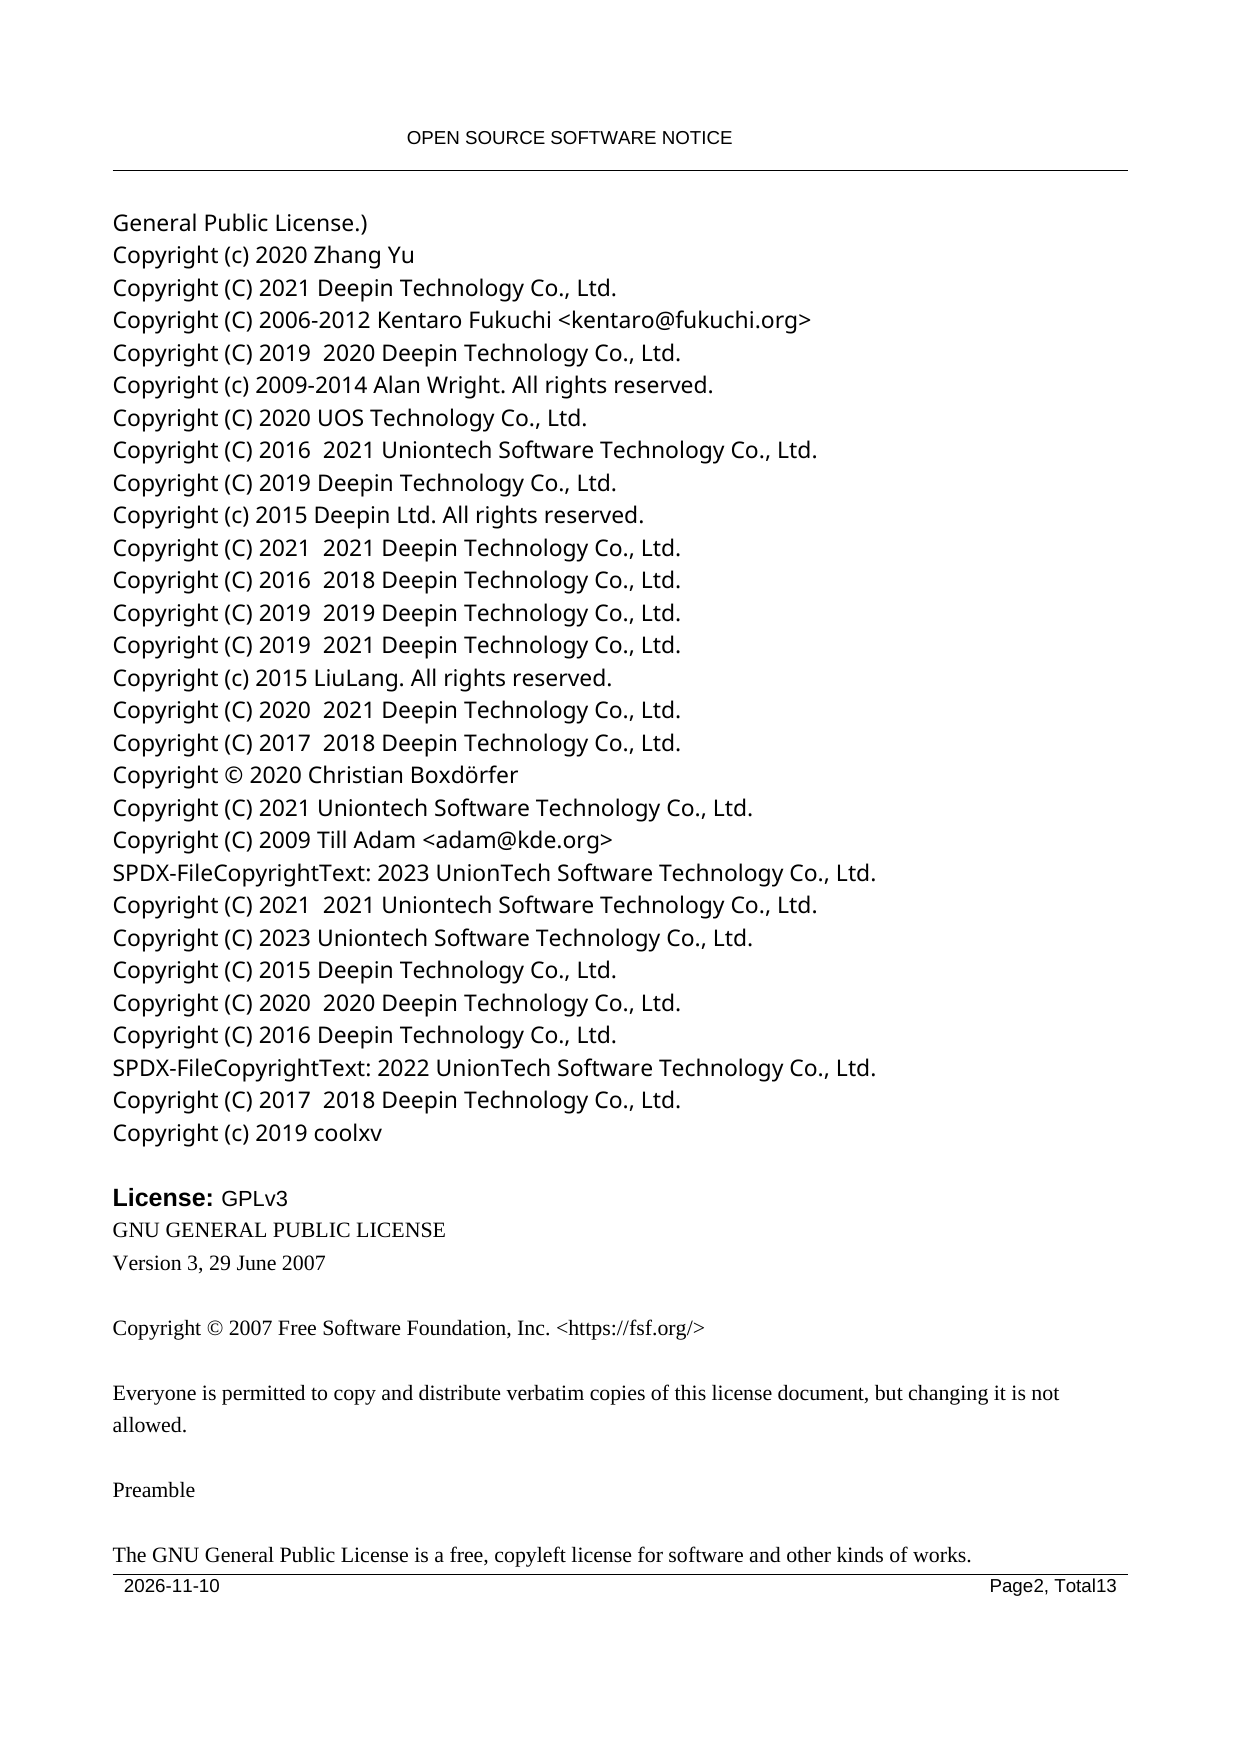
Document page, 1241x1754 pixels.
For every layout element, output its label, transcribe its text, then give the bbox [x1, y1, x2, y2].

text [112, 206, 1128, 1181]
text License: GPLv3 [112, 1181, 1128, 1214]
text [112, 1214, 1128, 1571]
